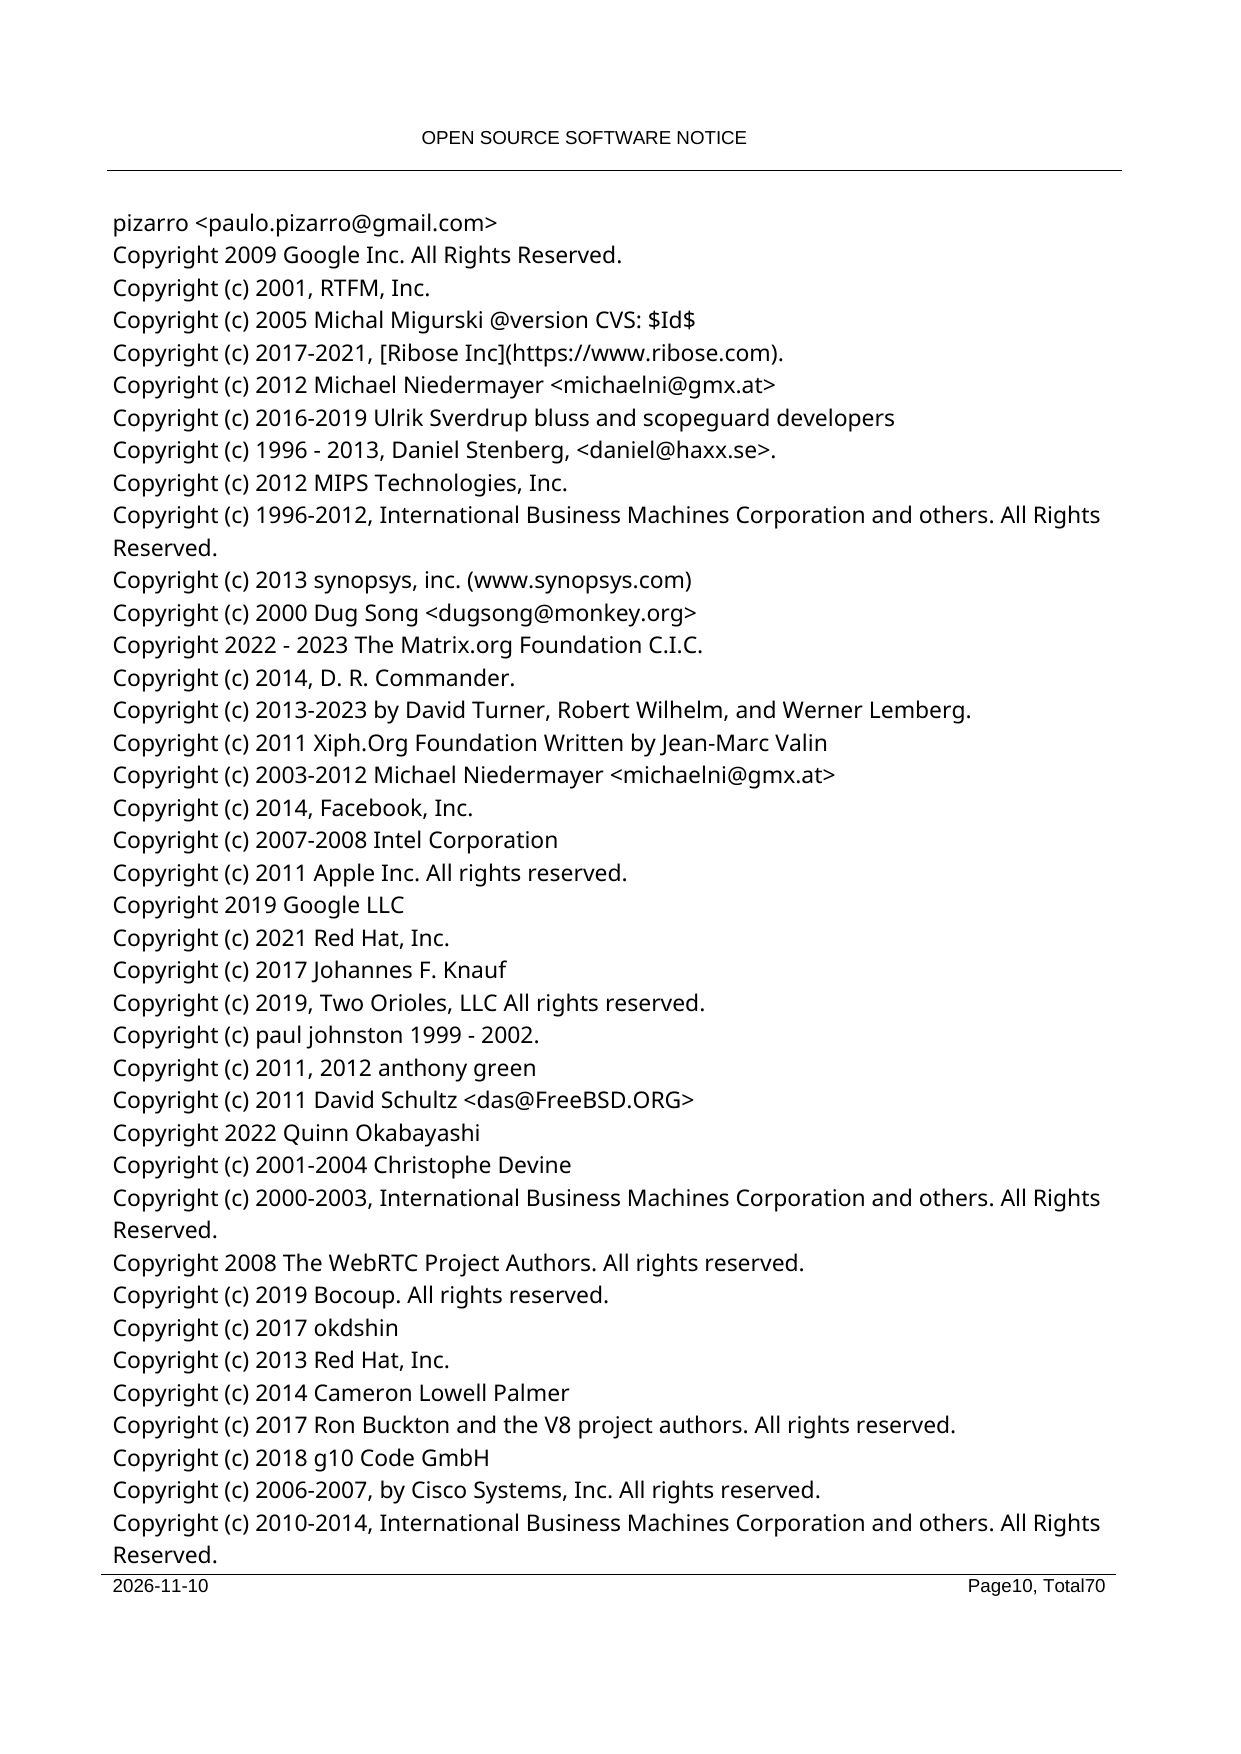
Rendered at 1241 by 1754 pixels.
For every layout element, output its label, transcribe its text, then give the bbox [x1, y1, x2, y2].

text Copyright (c) 2011 David Schultz <das@FreeBSD.ORG> [112, 1084, 1128, 1116]
text Copyright (c) 2011, 2012 anthony green [112, 1051, 1128, 1084]
text Copyright (c) 2021 Red Hat, Inc. [112, 921, 1128, 954]
text Copyright (c) 2000-2003, International Business Machines Corporation and others. All Rights Reserved. [112, 1181, 1128, 1246]
text Copyright (c) 2003-2012 Michael Niedermayer <michaelni@gmx.at> [112, 759, 1128, 791]
text Copyright 2019 Google LLC [112, 889, 1128, 921]
text Copyright (c) 2012 Michael Niedermayer <michaelni@gmx.at> [112, 369, 1128, 401]
text Copyright (c) 2013 Red Hat, Inc. [112, 1344, 1128, 1376]
text Copyright (c) paul johnston 1999 - 2002. [112, 1019, 1128, 1051]
text Copyright 2008 The WebRTC Project Authors. All rights reserved. [112, 1246, 1128, 1279]
text Copyright 2022 - 2023 The Matrix.org Foundation C.I.C. [112, 629, 1128, 661]
text Copyright (c) 2013-2023 by David Turner, Robert Wilhelm, and Werner Lemberg. [112, 694, 1128, 726]
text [112, 206, 1128, 239]
text Copyright (c) 2013 synopsys, inc. (www.synopsys.com) [112, 564, 1128, 596]
text Copyright (c) 2000 Dug Song <dugsong@monkey.org> [112, 596, 1128, 629]
text Copyright (c) 1996-2012, International Business Machines Corporation and others. All Rights Reserved. [112, 499, 1128, 564]
text Copyright 2022 Quinn Okabayashi [112, 1116, 1128, 1149]
text Copyright (c) 2017 Ron Buckton and the V8 project authors. All rights reserved. [112, 1409, 1128, 1441]
text Copyright (c) 2019 Bocoup. All rights reserved. [112, 1279, 1128, 1311]
text Copyright (c) 2007-2008 Intel Corporation [112, 824, 1128, 856]
text Copyright (c) 2011 Xiph.Org Foundation Written by Jean-Marc Valin [112, 726, 1128, 759]
text Copyright (c) 2014 Cameron Lowell Palmer [112, 1376, 1128, 1409]
text Copyright (c) 2001, RTFM, Inc. [112, 271, 1128, 304]
text Copyright 2009 Google Inc. All Rights Reserved. [112, 239, 1128, 271]
text Copyright (c) 2001-2004 Christophe Devine [112, 1149, 1128, 1181]
text Copyright (c) 2005 Michal Migurski @version CVS: $Id$ [112, 304, 1128, 336]
text Copyright (c) 2010-2014, International Business Machines Corporation and others. All Rights Reserved. [112, 1506, 1128, 1571]
text Copyright (c) 1996 - 2013, Daniel Stenberg, <daniel@haxx.se>. [112, 434, 1128, 466]
text Copyright (c) 2018 g10 Code GmbH [112, 1441, 1128, 1474]
text Copyright (c) 2017 Johannes F. Knauf [112, 954, 1128, 986]
text Copyright (c) 2011 Apple Inc. All rights reserved. [112, 856, 1128, 889]
text Copyright (c) 2017 okdshin [112, 1311, 1128, 1344]
text Copyright (c) 2006-2007, by Cisco Systems, Inc. All rights reserved. [112, 1474, 1128, 1506]
text Copyright (c) 2014, D. R. Commander. [112, 661, 1128, 694]
text Copyright (c) 2019, Two Orioles, LLC All rights reserved. [112, 986, 1128, 1019]
text Copyright (c) 2014, Facebook, Inc. [112, 791, 1128, 824]
text Copyright (c) 2017-2021, [Ribose Inc](https://www.ribose.com). [112, 336, 1128, 369]
text Copyright (c) 2012 MIPS Technologies, Inc. [112, 466, 1128, 499]
text Copyright (c) 2016-2019 Ulrik Sverdrup bluss and scopeguard developers [112, 401, 1128, 434]
